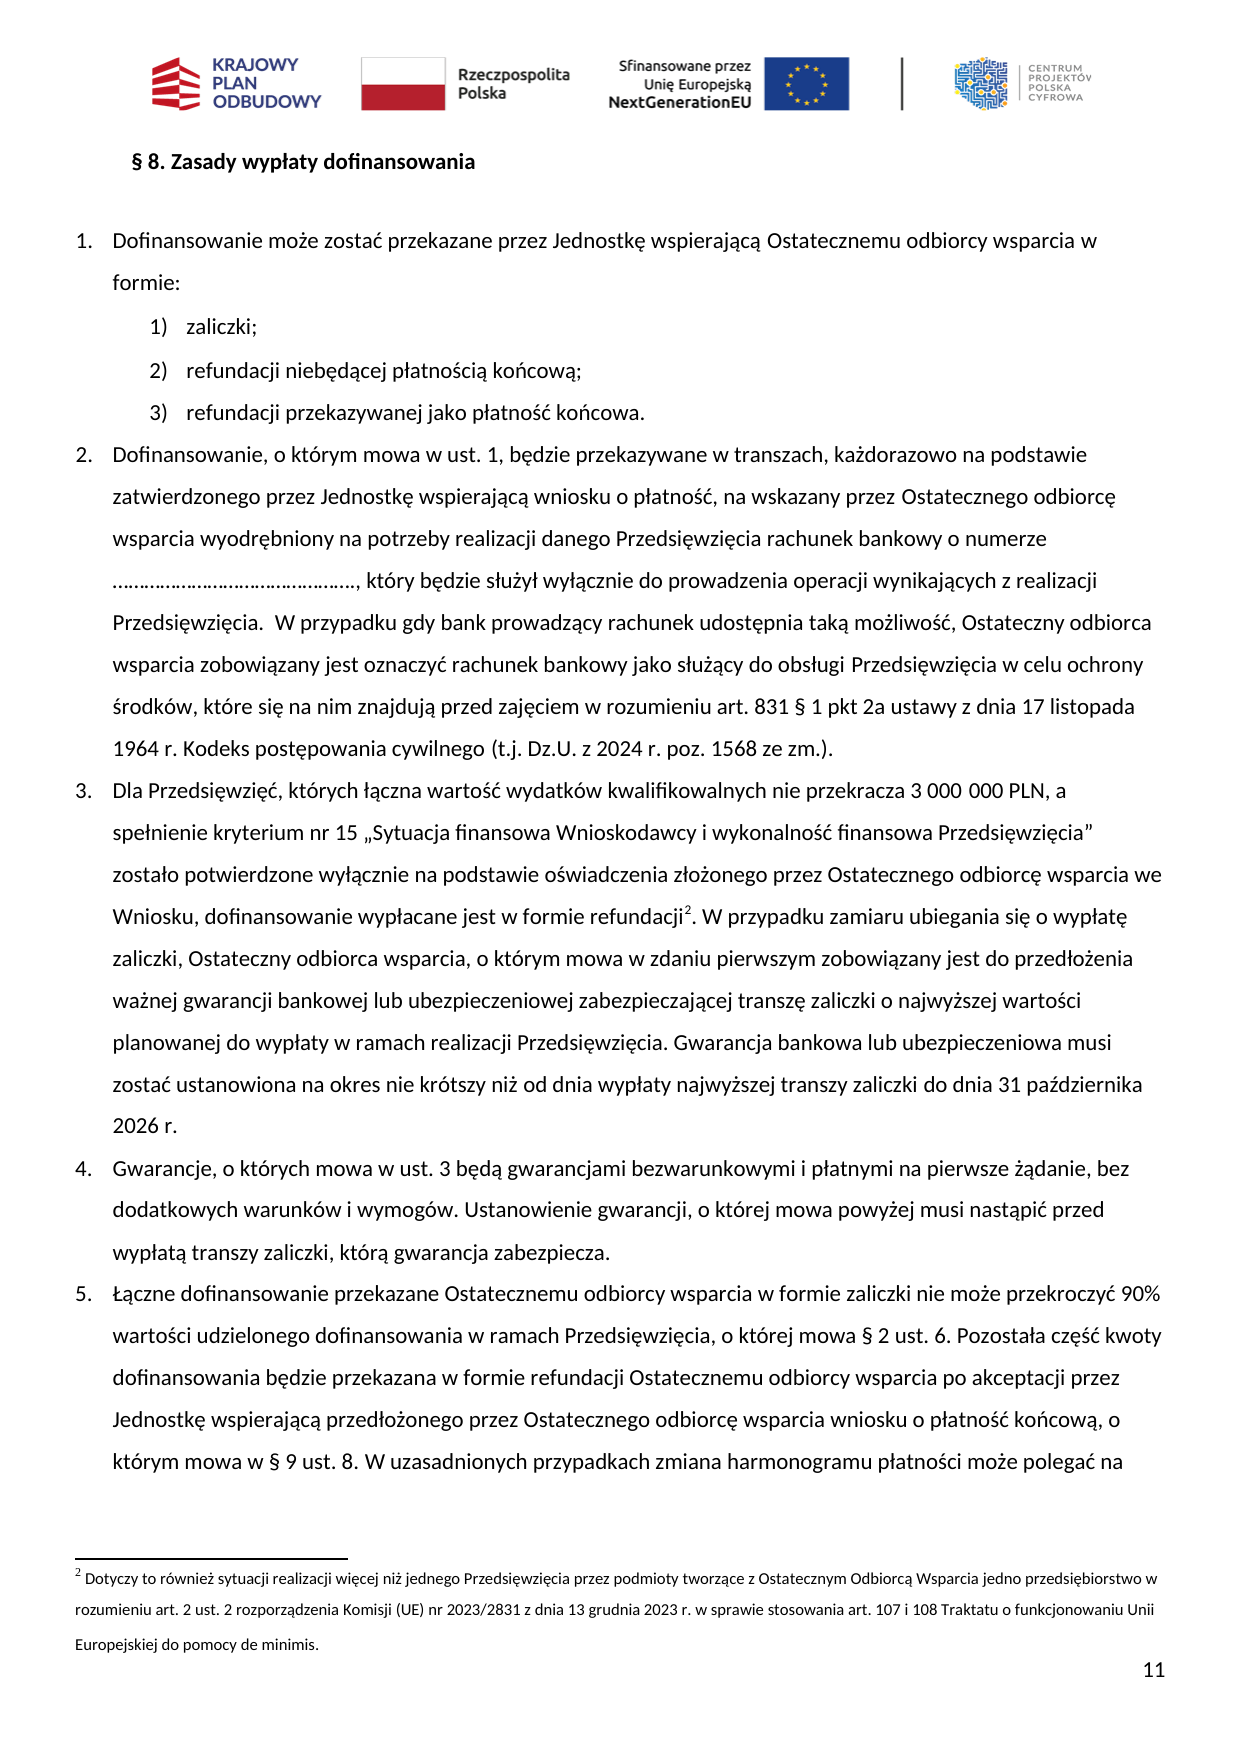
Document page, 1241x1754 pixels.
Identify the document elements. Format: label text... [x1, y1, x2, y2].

list refundacji niebędącej płatnością końcową; [149, 561, 1165, 589]
list Dla Przedsięwzięć, których łączna wartość wydatków kwalifikowalnych nie przekracza 3 000 000 PLN, a spełnienie kryterium nr 15 „Sytuacja finansowa Wnioskodawcy i wykonalność finansowa Przedsięwzięcia” zostało potwierdzone wyłącznie na podstawie oświadczenia złożonego przez Ostatecznego odbiorcę wsparcia we Wniosku, dofinansowanie wypłacane jest w formie refundacji. W przypadku zamiaru ubiegania się o wypłatę zaliczki, Ostateczny odbiorca wsparcia, o którym mowa w zdaniu pierwszym zobowiązany jest do przedłożenia ważnej gwarancji bankowej lub ubezpieczeniowej zabezpieczającej transzę zaliczki o najwyższej wartości planowanej do wypłaty w ramach realizacji Przedsięwzięcia. Gwarancja bankowa lub ubezpieczeniowa musi zostać ustanowiona na okres nie krótszy niż od dnia wypłaty najwyższej transzy zaliczki do dnia 31 października 2026 r. [75, 981, 1165, 1345]
picture [150, 57, 1091, 110]
list Ostateczny odbiorca wsparcia ponosi pełną odpowiedzialność wobec Jednostki wspierającej za działania osób trzecich zaangażowanych w realizację Przedsięwzięcia na podstawie Umowy w sprawie zamówienia i ewentualnych umów zawieranych pomiędzy wykonawcą Umowy w sprawie zamówienia a jego podwykonawcami. [67, 147, 1165, 301]
list refundacji przekazywanej jako płatność końcowa. [149, 603, 1165, 631]
list Dofinansowanie, o którym mowa w ust. 1, będzie przekazywane w transzach, każdorazowo na podstawie zatwierdzonego przez Jednostkę wspierającą wniosku o płatność, na wskazany przez Ostatecznego odbiorcę wsparcia wyodrębniony na potrzeby realizacji danego Przedsięwzięcia rachunek bankowy o numerze ………………………………………., który będzie służył wyłącznie do prowadzenia operacji wynikających z realizacji Przedsięwzięcia. W przypadku gdy bank prowadzący rachunek udostępnia taką możliwość, Ostateczny odbiorca wsparcia zobowiązany jest oznaczyć rachunek bankowy jako służący do obsługi Przedsięwzięcia w celu ochrony środków, które się na nim znajdują przed zajęciem w rozumieniu art. 831 § 1 pkt 2a ustawy z dnia 17 listopada 1964 r. Kodeks postępowania cywilnego (t.j. Dz.U. z 2024 r. poz. 1568 ze zm.). [75, 645, 1165, 967]
list Gwarancje, o których mowa w ust. 3 będą gwarancjami bezwarunkowymi i płatnymi na pierwsze żądanie, bez dodatkowych warunków i wymogów. Ustanowienie gwarancji, o której mowa powyżej musi nastąpić przed wypłatą transzy zaliczki, którą gwarancja zabezpiecza. [75, 1359, 1165, 1471]
list zaliczki; [149, 516, 1165, 546]
list Dofinansowanie może zostać przekazane przez Jednostkę wspierającą Ostatecznemu odbiorcy wsparcia w formie: [75, 432, 1165, 502]
subtitle § 8. Zasady wypłaty dofinansowania [131, 352, 1165, 380]
